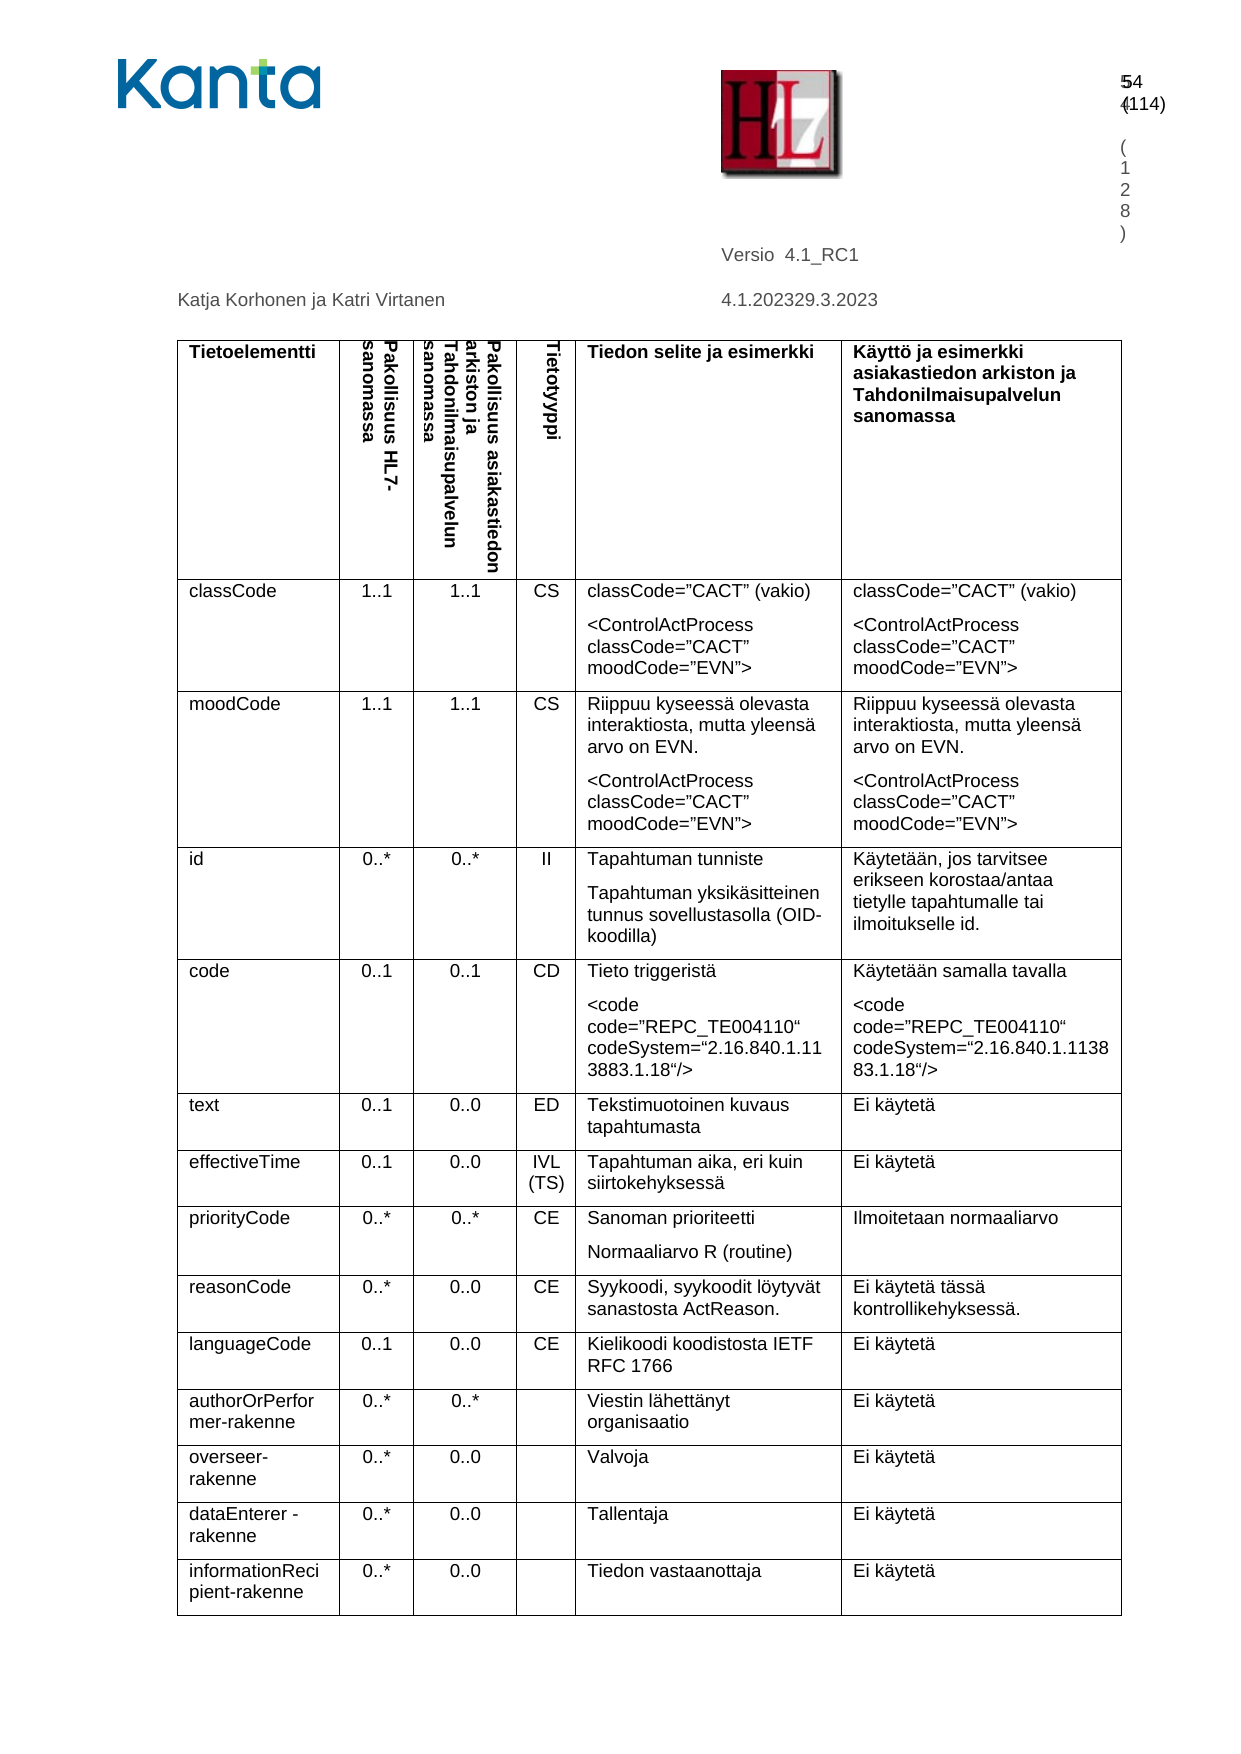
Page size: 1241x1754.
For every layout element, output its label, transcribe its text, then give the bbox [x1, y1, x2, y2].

table_cell classCode=”CACT” (vakio) <ControlActProcess classCode=”CACT” moodCode=”EVN”> [842, 580, 1121, 691]
table_cell Ilmoitetaan normaaliarvo [842, 1207, 1121, 1275]
table_cell Tapahtuman tunniste Tapahtuman yksikäsitteinen tunnus sovellustasolla (OID-koodilla) [576, 848, 841, 959]
table_cell 1..1 [340, 692, 413, 847]
table_cell [517, 1390, 575, 1445]
table_cell Valvoja [576, 1446, 841, 1502]
table_cell 0..* [340, 1503, 413, 1559]
table_cell Tekstimuotoinen kuvaus tapahtumasta [576, 1094, 841, 1149]
table_cell 0..* [340, 1560, 413, 1615]
table_cell Tapahtuman aika, eri kuin siirtokehyksessä [576, 1151, 841, 1206]
table_header Tietotyyppi [517, 341, 575, 579]
table_cell Tieto triggeristä <code code=”REPC_TE004110“ codeSystem=“2.16.840.1.113883.1.18“/> [576, 960, 841, 1093]
table_cell Ei käytetä [842, 1390, 1121, 1445]
table_cell informationRecipient-rakenne [178, 1560, 339, 1615]
table_cell 0..1 [414, 960, 516, 1093]
table_cell effectiveTime [178, 1151, 339, 1206]
table_cell Sanoman prioriteetti Normaaliarvo R (routine) [576, 1207, 841, 1275]
picture [118, 59, 321, 109]
table_cell reasonCode [178, 1276, 339, 1332]
table_cell 0..* [414, 1390, 516, 1445]
table_cell CE [517, 1207, 575, 1275]
table_cell 0..0 [414, 1503, 516, 1559]
table_cell 0..1 [340, 1151, 413, 1206]
table_cell moodCode [178, 692, 339, 847]
table_cell Ei käytetä [842, 1560, 1121, 1615]
table_header Pakollisuus HL7-sanomassa [340, 341, 413, 579]
table_cell 1..1 [414, 692, 516, 847]
table_cell 0..1 [340, 1333, 413, 1389]
table_cell classCode [178, 580, 339, 691]
table_cell 0..0 [414, 1094, 516, 1149]
table_cell priorityCode [178, 1207, 339, 1275]
table_cell 0..* [340, 848, 413, 959]
table_cell 0..* [414, 1207, 516, 1275]
table_cell 0..0 [414, 1151, 516, 1206]
table_cell 0..1 [340, 1094, 413, 1149]
table_cell dataEnterer -rakenne [178, 1503, 339, 1559]
table_cell id [178, 848, 339, 959]
table_cell Syykoodi, syykoodit löytyvät sanastosta ActReason. [576, 1276, 841, 1332]
table_cell CS [517, 692, 575, 847]
table_header Pakollisuus asiakastiedon arkiston ja Tahdonilmaisupalvelun sanomassa [414, 341, 516, 579]
table_cell classCode=”CACT” (vakio) <ControlActProcess classCode=”CACT” moodCode=”EVN”> [576, 580, 841, 691]
table_cell 0..0 [414, 1276, 516, 1332]
table_cell 1..1 [414, 580, 516, 691]
table_cell 0..* [340, 1276, 413, 1332]
table_cell CE [517, 1333, 575, 1389]
table_cell Ei käytetä [842, 1503, 1121, 1559]
table_cell 0..0 [414, 1333, 516, 1389]
table_header Tiedon selite ja esimerkki [576, 341, 841, 579]
table_cell CS [517, 580, 575, 691]
table_cell Käytetään samalla tavalla <code code=”REPC_TE004110“ codeSystem=“2.16.840.1.113883.1.18“/> [842, 960, 1121, 1093]
table_cell 0..* [340, 1390, 413, 1445]
table_cell 0..1 [340, 960, 413, 1093]
table_cell 1..1 [340, 580, 413, 691]
table_cell Tallentaja [576, 1503, 841, 1559]
table_header Tietoelementti [178, 341, 339, 579]
table_cell Ei käytetä tässä kontrollikehyksessä. [842, 1276, 1121, 1332]
table_cell 0..0 [414, 1446, 516, 1502]
table_cell Ei käytetä [842, 1151, 1121, 1206]
table_cell code [178, 960, 339, 1093]
table_cell 0..* [340, 1446, 413, 1502]
table_cell text [178, 1094, 339, 1149]
table_cell CE [517, 1276, 575, 1332]
table_cell Viestin lähettänyt organisaatio [576, 1390, 841, 1445]
table_cell 0..0 [414, 1560, 516, 1615]
table_cell [517, 1503, 575, 1559]
picture [721, 70, 844, 179]
table_cell Ei käytetä [842, 1333, 1121, 1389]
table_cell Käytetään, jos tarvitsee erikseen korostaa/antaa tietylle tapahtumalle tai ilmoitukselle id. [842, 848, 1121, 959]
table_cell Riippuu kyseessä olevasta interaktiosta, mutta yleensä arvo on EVN. <ControlActProcess classCode=”CACT” moodCode=”EVN”> [576, 692, 841, 847]
table_cell languageCode [178, 1333, 339, 1389]
table_cell authorOrPerformer-rakenne [178, 1390, 339, 1445]
table_cell [517, 1446, 575, 1502]
table_cell Ei käytetä [842, 1094, 1121, 1149]
table_cell Tiedon vastaanottaja [576, 1560, 841, 1615]
table_cell II [517, 848, 575, 959]
table_cell IVL (TS) [517, 1151, 575, 1206]
table_cell 0..* [414, 848, 516, 959]
table_cell CD [517, 960, 575, 1093]
table_cell Riippuu kyseessä olevasta interaktiosta, mutta yleensä arvo on EVN. <ControlActProcess classCode=”CACT” moodCode=”EVN”> [842, 692, 1121, 847]
table_header Käyttö ja esimerkki asiakastiedon arkiston ja Tahdonilmaisupalvelun sanomassa [842, 341, 1121, 579]
table_cell Kielikoodi koodistosta IETF RFC 1766 [576, 1333, 841, 1389]
table_cell Ei käytetä [842, 1446, 1121, 1502]
table_cell [517, 1560, 575, 1615]
table_cell overseer-rakenne [178, 1446, 339, 1502]
table_cell 0..* [340, 1207, 413, 1275]
table_cell ED [517, 1094, 575, 1149]
